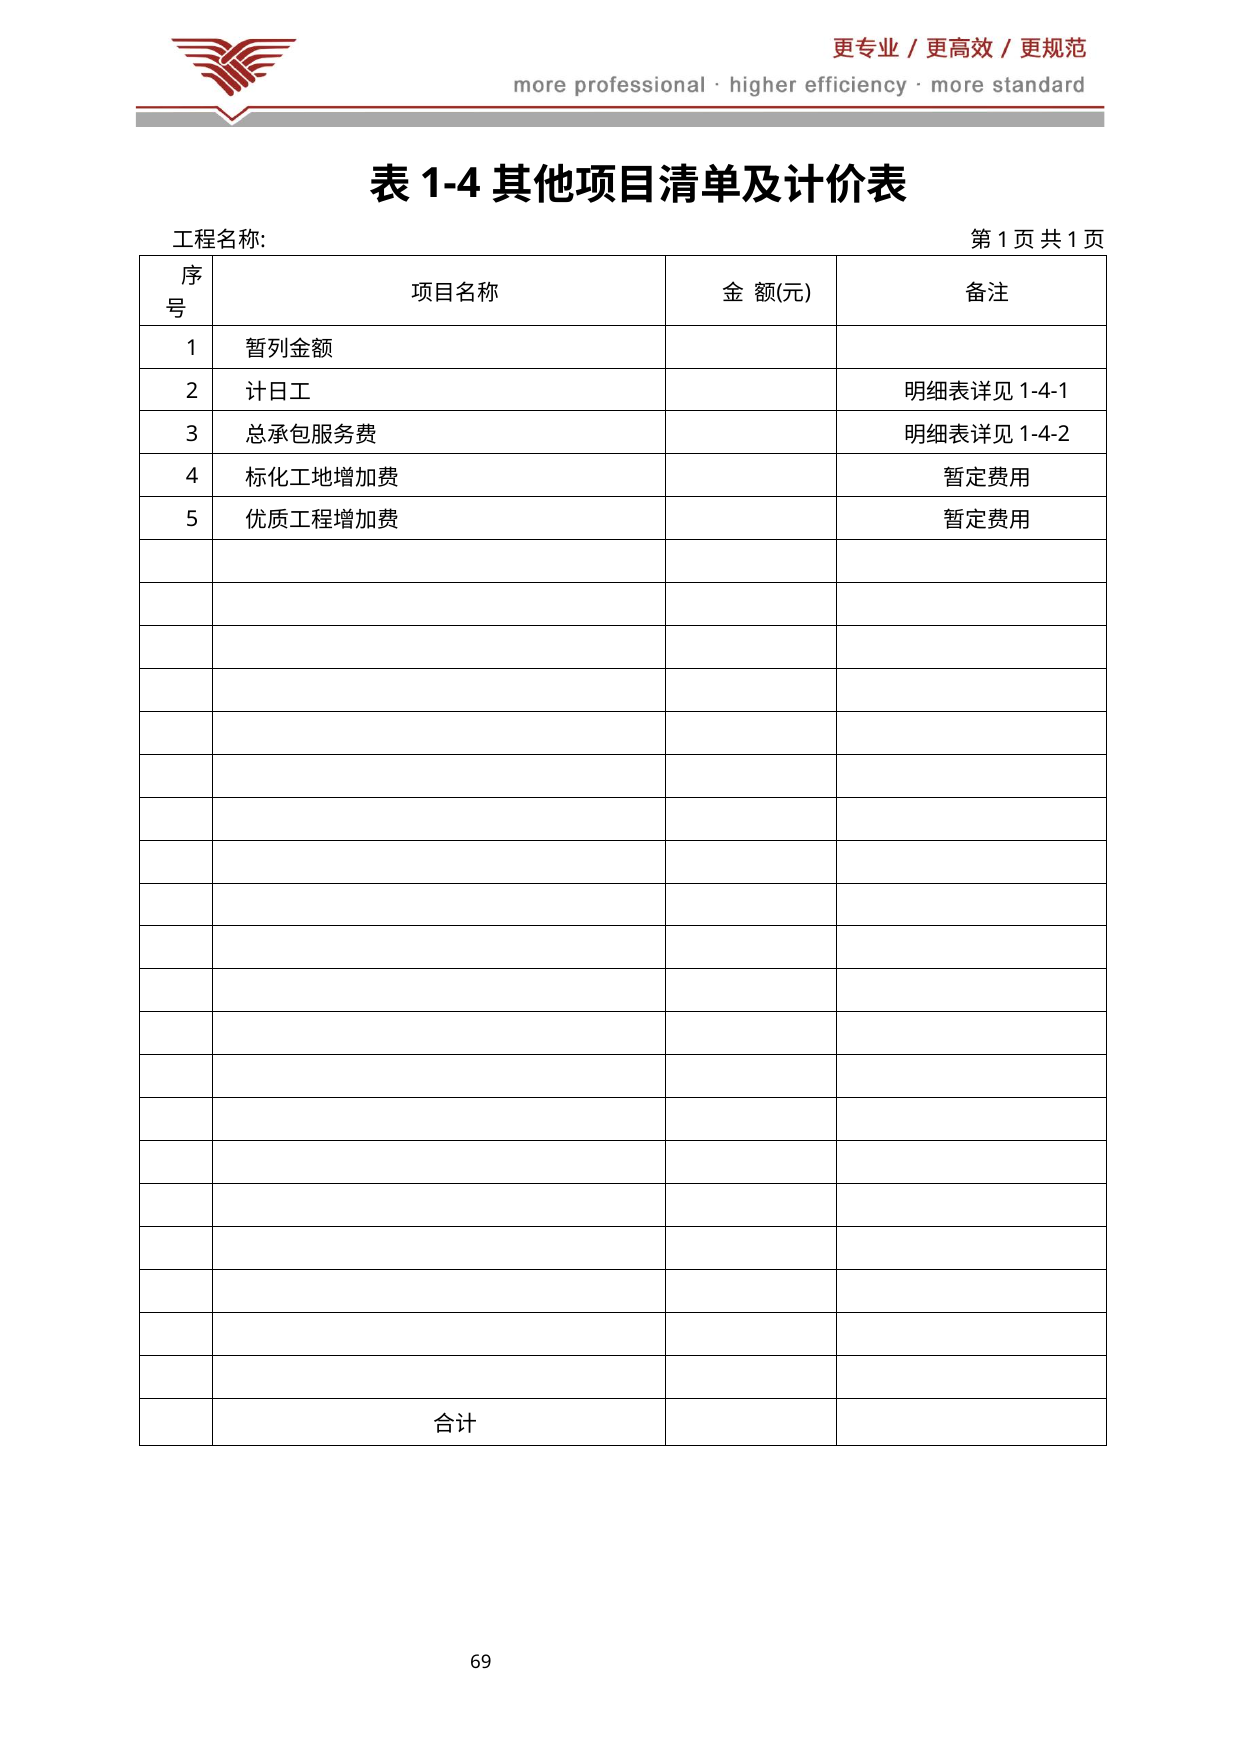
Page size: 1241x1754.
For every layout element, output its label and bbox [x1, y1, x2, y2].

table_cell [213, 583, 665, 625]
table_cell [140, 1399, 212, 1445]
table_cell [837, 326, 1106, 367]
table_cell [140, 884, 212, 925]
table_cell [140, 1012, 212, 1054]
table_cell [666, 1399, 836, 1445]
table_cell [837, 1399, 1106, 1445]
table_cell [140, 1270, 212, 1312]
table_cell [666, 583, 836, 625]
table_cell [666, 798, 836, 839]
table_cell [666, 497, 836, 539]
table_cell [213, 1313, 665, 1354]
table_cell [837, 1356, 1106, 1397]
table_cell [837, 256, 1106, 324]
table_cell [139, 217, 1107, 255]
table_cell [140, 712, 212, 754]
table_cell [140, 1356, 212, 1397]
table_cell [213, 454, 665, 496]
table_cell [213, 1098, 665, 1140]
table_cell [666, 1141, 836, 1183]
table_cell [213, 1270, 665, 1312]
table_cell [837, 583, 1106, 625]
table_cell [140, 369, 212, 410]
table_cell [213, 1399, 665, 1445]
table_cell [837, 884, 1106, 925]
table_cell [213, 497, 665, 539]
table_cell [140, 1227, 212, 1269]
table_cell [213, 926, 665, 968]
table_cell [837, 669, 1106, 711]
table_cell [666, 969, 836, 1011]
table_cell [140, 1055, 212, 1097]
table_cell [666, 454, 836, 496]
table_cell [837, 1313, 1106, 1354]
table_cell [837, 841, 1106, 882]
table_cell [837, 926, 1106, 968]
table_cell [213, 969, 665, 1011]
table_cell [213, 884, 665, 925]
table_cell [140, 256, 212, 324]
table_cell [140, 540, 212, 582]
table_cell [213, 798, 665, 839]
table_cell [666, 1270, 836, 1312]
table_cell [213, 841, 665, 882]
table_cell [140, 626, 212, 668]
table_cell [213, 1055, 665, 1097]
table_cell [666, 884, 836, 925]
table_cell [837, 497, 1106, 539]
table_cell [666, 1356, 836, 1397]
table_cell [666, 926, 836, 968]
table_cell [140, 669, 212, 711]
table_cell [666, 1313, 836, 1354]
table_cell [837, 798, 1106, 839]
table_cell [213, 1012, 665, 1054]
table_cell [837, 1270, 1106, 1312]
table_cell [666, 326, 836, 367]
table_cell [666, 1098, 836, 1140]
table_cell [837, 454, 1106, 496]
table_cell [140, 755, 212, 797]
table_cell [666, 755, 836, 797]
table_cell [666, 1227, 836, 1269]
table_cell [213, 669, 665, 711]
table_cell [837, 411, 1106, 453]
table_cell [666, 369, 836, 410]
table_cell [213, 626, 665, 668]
picture [135, 14, 1105, 127]
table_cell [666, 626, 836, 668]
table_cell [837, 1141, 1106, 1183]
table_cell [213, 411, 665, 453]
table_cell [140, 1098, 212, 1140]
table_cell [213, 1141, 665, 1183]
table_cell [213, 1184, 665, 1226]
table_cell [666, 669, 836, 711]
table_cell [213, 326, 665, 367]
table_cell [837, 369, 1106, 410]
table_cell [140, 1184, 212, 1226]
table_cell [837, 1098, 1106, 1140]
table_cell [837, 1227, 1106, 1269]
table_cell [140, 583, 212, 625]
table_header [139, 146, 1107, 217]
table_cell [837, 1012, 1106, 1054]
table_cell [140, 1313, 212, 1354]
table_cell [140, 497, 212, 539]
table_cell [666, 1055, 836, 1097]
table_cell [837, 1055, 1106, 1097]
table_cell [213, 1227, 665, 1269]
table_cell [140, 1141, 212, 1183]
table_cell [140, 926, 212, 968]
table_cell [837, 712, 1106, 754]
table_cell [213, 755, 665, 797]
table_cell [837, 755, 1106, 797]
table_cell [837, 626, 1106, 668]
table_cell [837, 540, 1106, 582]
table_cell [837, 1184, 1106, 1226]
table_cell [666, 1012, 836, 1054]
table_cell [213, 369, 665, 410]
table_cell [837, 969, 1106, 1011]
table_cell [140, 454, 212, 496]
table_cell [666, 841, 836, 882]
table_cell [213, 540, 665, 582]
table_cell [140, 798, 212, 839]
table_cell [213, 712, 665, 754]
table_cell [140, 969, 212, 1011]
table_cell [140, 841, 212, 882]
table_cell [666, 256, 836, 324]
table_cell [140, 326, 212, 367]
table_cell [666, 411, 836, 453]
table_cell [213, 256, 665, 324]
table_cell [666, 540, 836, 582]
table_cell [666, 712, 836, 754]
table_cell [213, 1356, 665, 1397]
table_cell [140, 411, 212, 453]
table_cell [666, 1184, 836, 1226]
